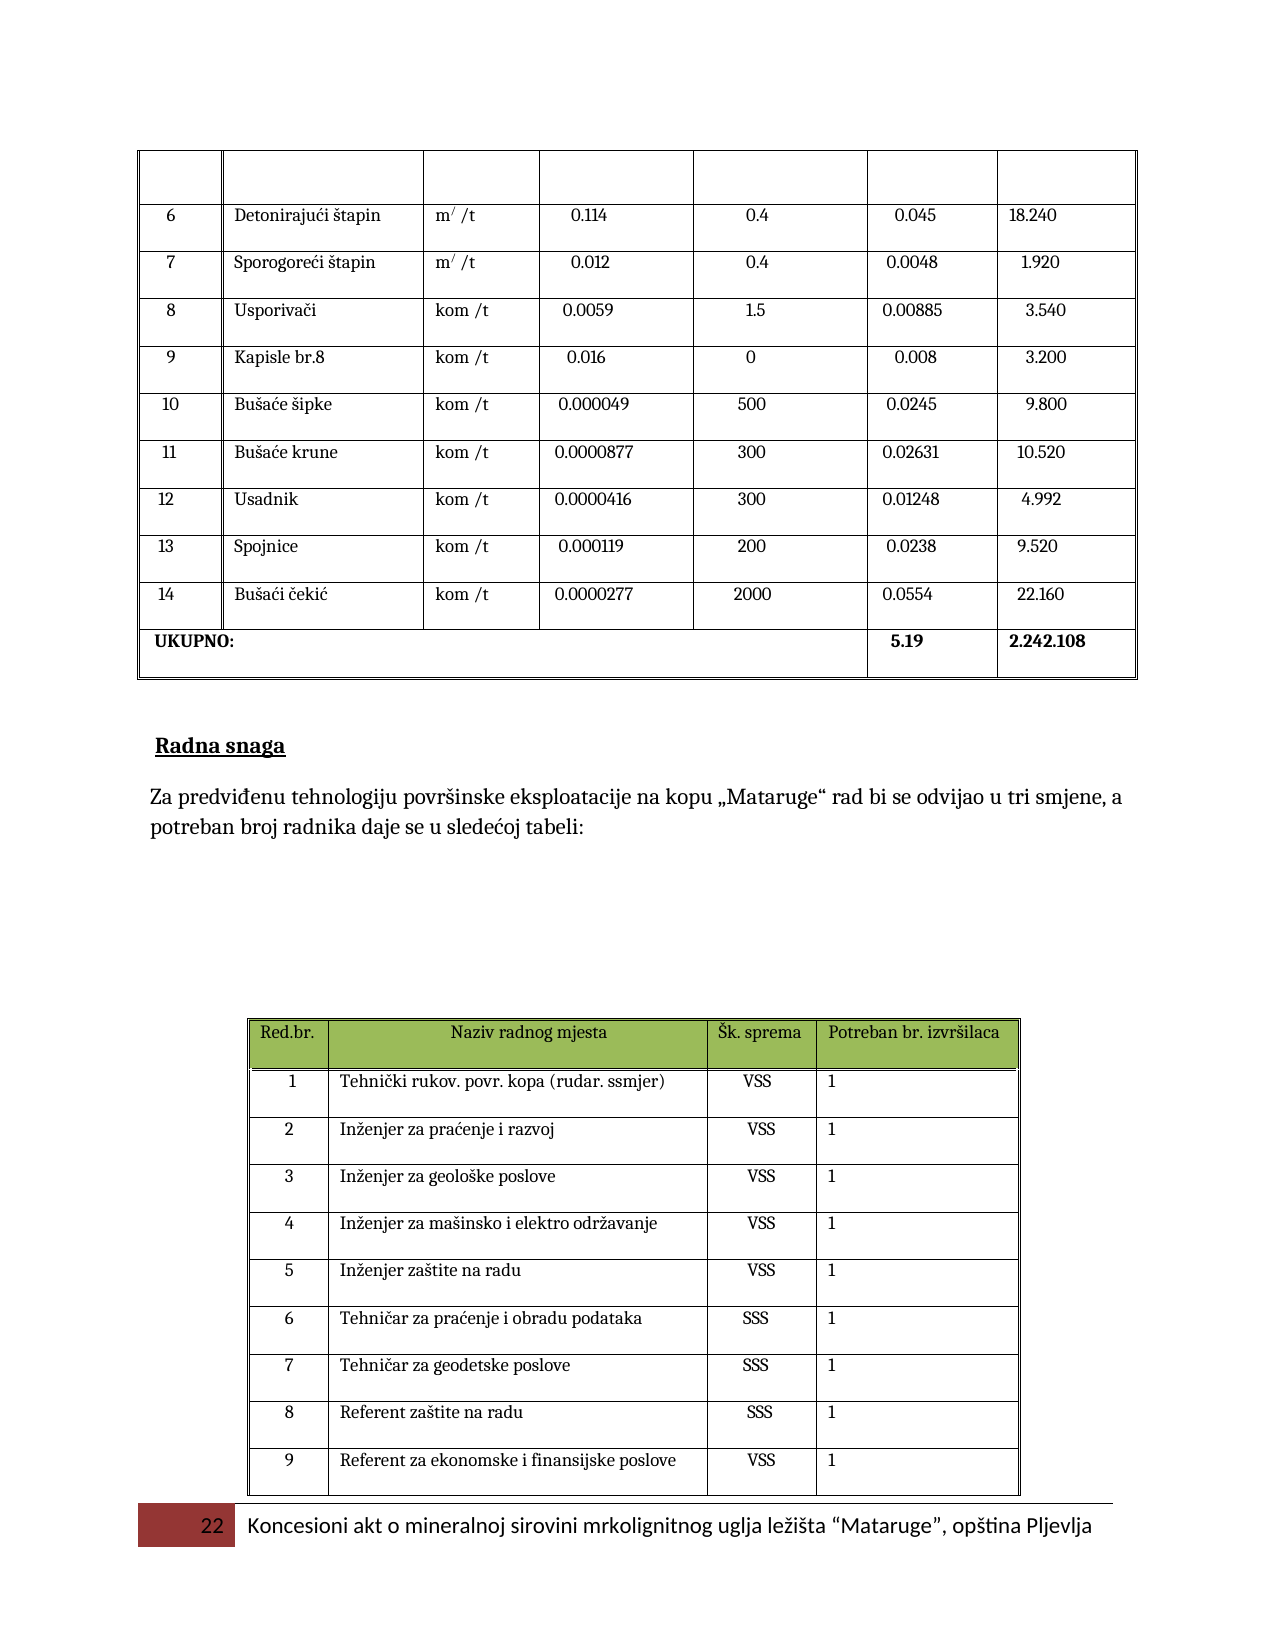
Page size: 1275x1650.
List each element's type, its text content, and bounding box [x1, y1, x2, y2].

table_cell 0.0554 [868, 583, 997, 629]
table_cell 300 [694, 441, 867, 487]
table_cell 0.016 [540, 347, 693, 393]
table_cell VSS [708, 1213, 816, 1259]
table_cell Referent zaštite na radu [329, 1402, 707, 1448]
table_cell 22.160 [998, 583, 1135, 629]
table_cell 9 [140, 347, 221, 393]
table_cell 2000 [694, 583, 867, 629]
table_cell 0.268 [540, 151, 693, 204]
table_cell 8 [250, 1402, 328, 1448]
table_cell 0.000119 [540, 536, 693, 582]
table_cell 1 [817, 1449, 1018, 1495]
table_cell 8 [140, 299, 221, 346]
table_cell kom /t [424, 347, 539, 393]
table_cell Tehničar za praćenje i obradu podataka [329, 1307, 707, 1353]
table_cell 0.045 [868, 205, 997, 251]
table_cell Sporogoreći štapin [224, 252, 423, 298]
table_cell Inženjer za mašinsko i elektro održavanje [329, 1213, 707, 1259]
table_cell 0.00885 [868, 299, 997, 346]
table_cell Inženjer za praćenje i razvoj [329, 1118, 707, 1164]
table_cell 0.321 [868, 151, 997, 204]
table_header Potreban br. izvršilaca [817, 1021, 1018, 1068]
table_cell 3 [250, 1165, 328, 1212]
table_cell 128.640 [998, 151, 1135, 204]
table_cell kom /t [424, 441, 539, 487]
table_cell 3.540 [998, 299, 1135, 346]
table_cell Bušaće krune [224, 441, 423, 487]
table_cell 6 [250, 1307, 328, 1353]
table_cell 0.0048 [868, 252, 997, 298]
table_cell SSS [708, 1307, 816, 1353]
table_cell m/ /t [424, 252, 539, 298]
table_cell 12 [140, 489, 221, 535]
table_cell Spojnice [224, 536, 423, 582]
table_cell 0.0245 [868, 394, 997, 440]
table_cell VSS [708, 1260, 816, 1306]
table_cell Inženjer za geološke poslove [329, 1165, 707, 1212]
text Za predviđenu tehnologiju površinske eksploatacije na kopu „Mataruge“ rad bi se odvijao u tri smjene, a potreban broj radnika daje se u sledećoj tabeli: [150, 784, 1125, 840]
table_cell Usporivači [224, 299, 423, 346]
table_cell 2.242.108 [998, 630, 1135, 677]
table_cell Kapisle br.8 [224, 347, 423, 393]
table_cell kom /t [424, 489, 539, 535]
table_cell 300 [694, 489, 867, 535]
table_cell 13 [140, 536, 221, 582]
table_cell 0.0000416 [540, 489, 693, 535]
table_cell 0.000049 [540, 394, 693, 440]
table_cell Usadnik [224, 489, 423, 535]
table_cell Bušaći čekić [224, 583, 423, 629]
table_cell SSS [708, 1402, 816, 1448]
table_cell kom /t [424, 299, 539, 346]
table_cell 3.200 [998, 347, 1135, 393]
table_cell 18.240 [998, 205, 1135, 251]
table_cell VSS [708, 1071, 816, 1117]
table_cell 1 [817, 1118, 1018, 1164]
table_cell 0.0000277 [540, 583, 693, 629]
table_cell kom /t [424, 536, 539, 582]
table_header Naziv radnog mjesta [329, 1021, 707, 1068]
table_cell 1 [817, 1213, 1018, 1259]
table_cell 11 [140, 441, 221, 487]
table_cell 0.4 [694, 205, 867, 251]
table_cell 1 [817, 1355, 1018, 1401]
table_cell 1.920 [998, 252, 1135, 298]
table_cell 7 [140, 252, 221, 298]
table_cell 0.01248 [868, 489, 997, 535]
table_cell Detonirajući štapin [224, 205, 423, 251]
table_cell UKUPNO: [140, 630, 867, 677]
table_cell VSS [708, 1449, 816, 1495]
table_cell 6 [140, 205, 221, 251]
table_cell 1 [817, 1402, 1018, 1448]
table_cell 2 [250, 1118, 328, 1164]
table_cell VSS [708, 1165, 816, 1212]
table_cell 7 [250, 1355, 328, 1401]
table_cell 1 [250, 1068, 328, 1117]
table_cell SSS [708, 1355, 816, 1401]
table_cell 1.5 [694, 299, 867, 346]
table_cell m/ /t [424, 205, 539, 251]
table_cell 9.520 [998, 536, 1135, 582]
table_cell 500 [694, 394, 867, 440]
table_cell Bušaće šipke [224, 394, 423, 440]
table_cell 1 [817, 1068, 1018, 1117]
table_header Šk. sprema [708, 1021, 816, 1068]
table_cell 9.800 [998, 394, 1135, 440]
table_cell 1.2 [694, 151, 867, 204]
table_cell 0.008 [868, 347, 997, 393]
table_cell VSS [708, 1118, 816, 1164]
table_cell 4 [250, 1213, 328, 1259]
table_cell 14 [140, 583, 221, 629]
table_cell Referent za ekonomske i finansijske poslove [329, 1449, 707, 1495]
text Radna snaga [150, 733, 1125, 759]
table_cell 0.4 [694, 252, 867, 298]
table_cell 1 [817, 1260, 1018, 1306]
table_cell kg /t [424, 151, 539, 204]
table_cell 0.114 [540, 205, 693, 251]
table_cell 1 [817, 1307, 1018, 1353]
table_cell 0 [694, 347, 867, 393]
table_cell 1 [817, 1165, 1018, 1212]
table_cell 5 [140, 151, 221, 204]
table_cell 0.012 [540, 252, 693, 298]
table_cell 0.02631 [868, 441, 997, 487]
table_cell Tehnički rukov. povr. kopa (rudar. ssmjer) [329, 1071, 707, 1117]
table_cell 0.0059 [540, 299, 693, 346]
table_header Red.br. [250, 1021, 328, 1068]
table_cell 4.992 [998, 489, 1135, 535]
table_cell Tehničar za geodetske poslove [329, 1355, 707, 1401]
table_cell 200 [694, 536, 867, 582]
table_cell Eksploziv [224, 151, 423, 204]
table_cell kom /t [424, 394, 539, 440]
table_cell 5 [250, 1260, 328, 1306]
table_cell 5.19 [868, 630, 997, 677]
table_cell 0.0000877 [540, 441, 693, 487]
table_cell 9 [250, 1449, 328, 1495]
table_cell kom /t [424, 583, 539, 629]
table_cell 0.0238 [868, 536, 997, 582]
table_cell Inženjer zaštite na radu [329, 1260, 707, 1306]
table_cell 10 [140, 394, 221, 440]
table_cell 10.520 [998, 441, 1135, 487]
